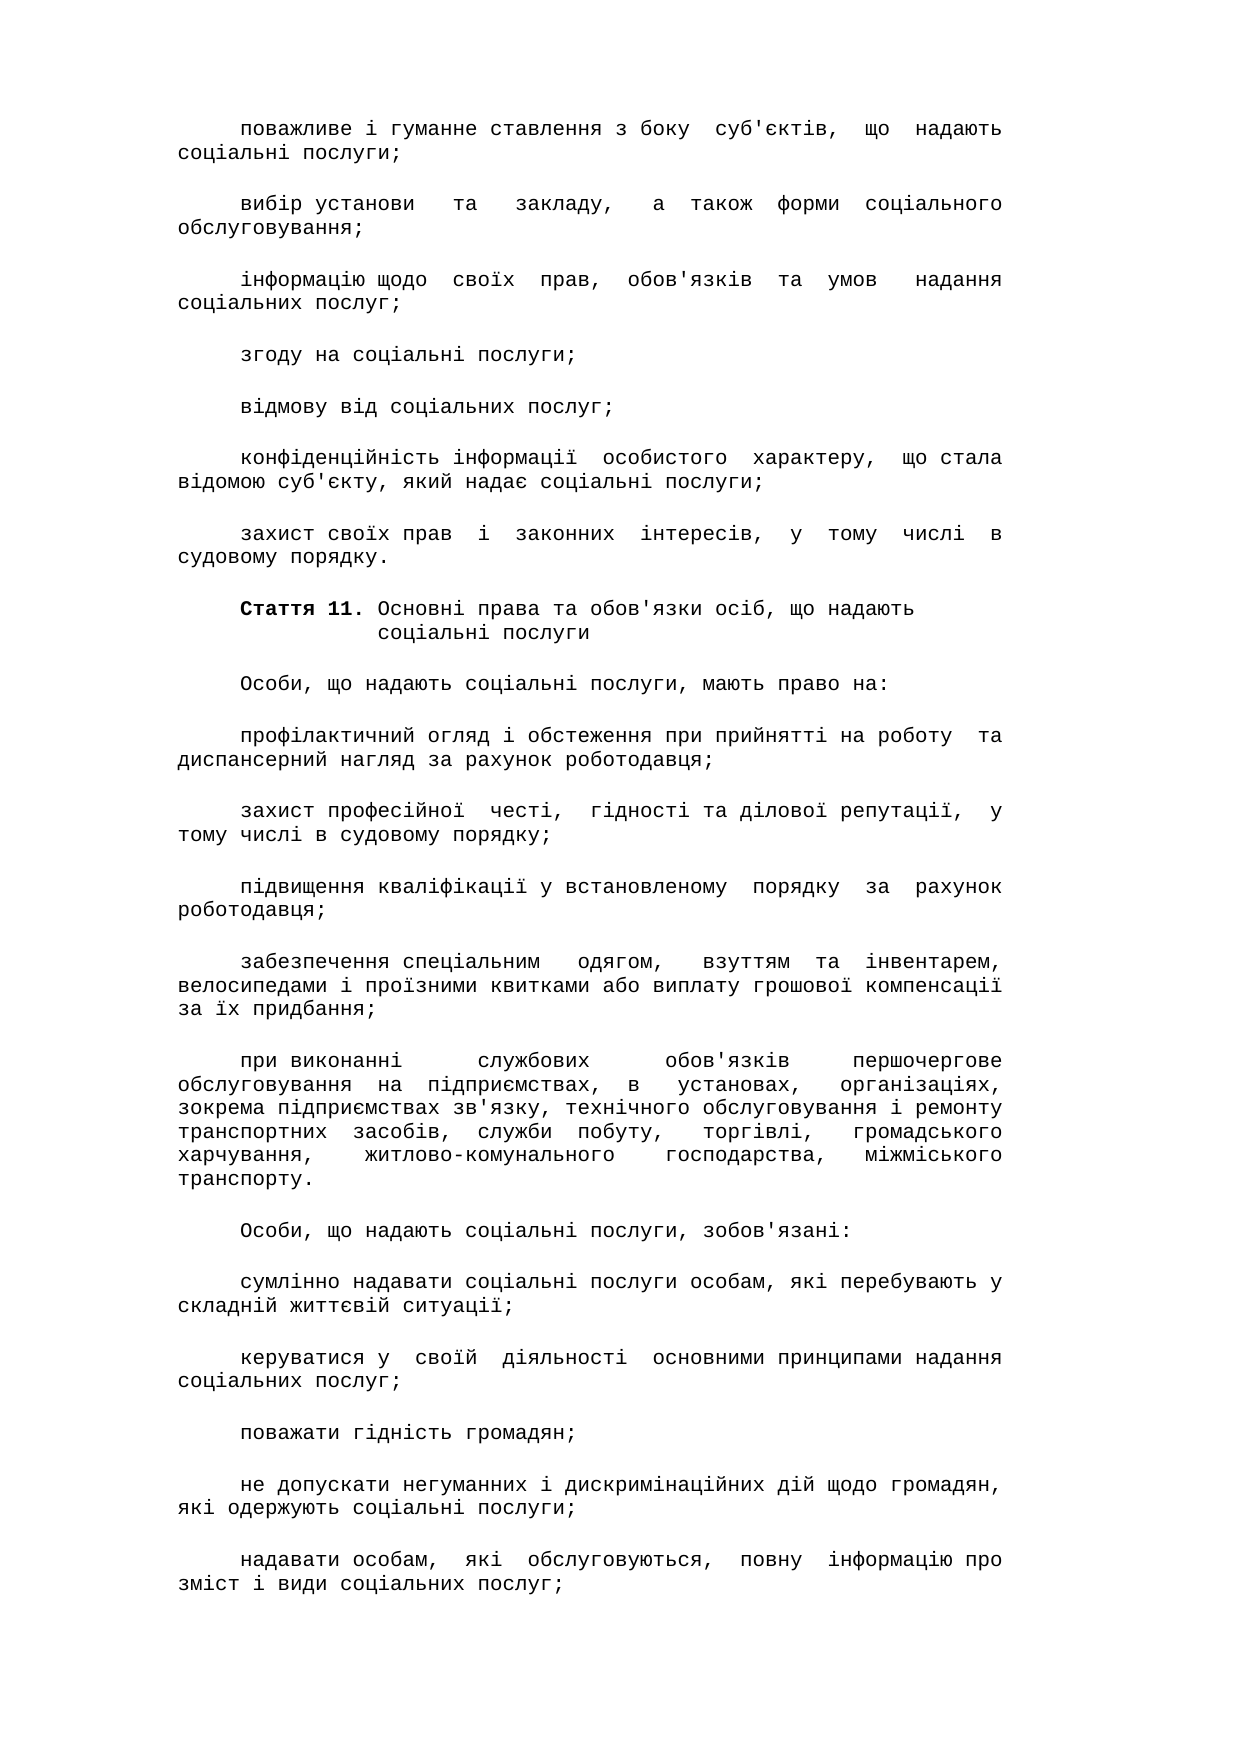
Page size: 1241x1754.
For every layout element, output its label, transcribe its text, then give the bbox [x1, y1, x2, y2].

text поважати гідність громадян; [177, 1422, 1152, 1474]
text профілактичний огляд і обстеження при прийнятті на роботу та диспансерний нагляд за рахунок роботодавця; [177, 725, 1152, 800]
text згоду на соціальні послуги; [177, 344, 1152, 396]
text при виконанні службових обов'язків першочергове обслуговування на підприємствах, в установах, організаціях, зокрема підприємствах зв'язку, технічного обслуговування і ремонту транспортних засобів, служби побуту, торгівлі, громадського харчування, житлово-комунального господарства, міжміського транспорту. [177, 1050, 1152, 1220]
text захист своїх прав і законних інтересів, у тому числі в судовому порядку. [177, 523, 1152, 598]
text інформацію щодо своїх прав, обов'язків та умов надання соціальних послуг; [177, 269, 1152, 344]
text Особи, що надають соціальні послуги, зобов'язані: [177, 1220, 1152, 1271]
text забезпечення спеціальним одягом, взуттям та інвентарем, велосипедами і проїзними квитками або виплату грошової компенсації за їх придбання; [177, 951, 1152, 1050]
text надавати особам, які обслуговуються, повну інформацію про зміст і види соціальних послуг; [177, 1549, 1152, 1624]
text Стаття 11. Основні права та обов'язки осіб, що надають соціальні послуги [177, 598, 1152, 673]
text поважливе і гуманне ставлення з боку суб'єктів, що надають соціальні послуги; [177, 118, 1152, 193]
text не допускати негуманних і дискримінаційних дій щодо громадян, які одержують соціальні послуги; [177, 1474, 1152, 1549]
text Особи, що надають соціальні послуги, мають право на: [177, 673, 1152, 725]
text захист професійної честі, гідності та ділової репутації, у тому числі в судовому порядку; [177, 800, 1152, 876]
text підвищення кваліфікації у встановленому порядку за рахунок роботодавця; [177, 876, 1152, 951]
text сумлінно надавати соціальні послуги особам, які перебувають у складній життєвій ситуації; [177, 1271, 1152, 1347]
text конфіденційність інформації особистого характеру, що стала відомою суб'єкту, який надає соціальні послуги; [177, 447, 1152, 523]
text вибір установи та закладу, а також форми соціального обслуговування; [177, 193, 1152, 269]
text відмову від соціальних послуг; [177, 396, 1152, 447]
text керуватися у своїй діяльності основними принципами надання соціальних послуг; [177, 1347, 1152, 1422]
